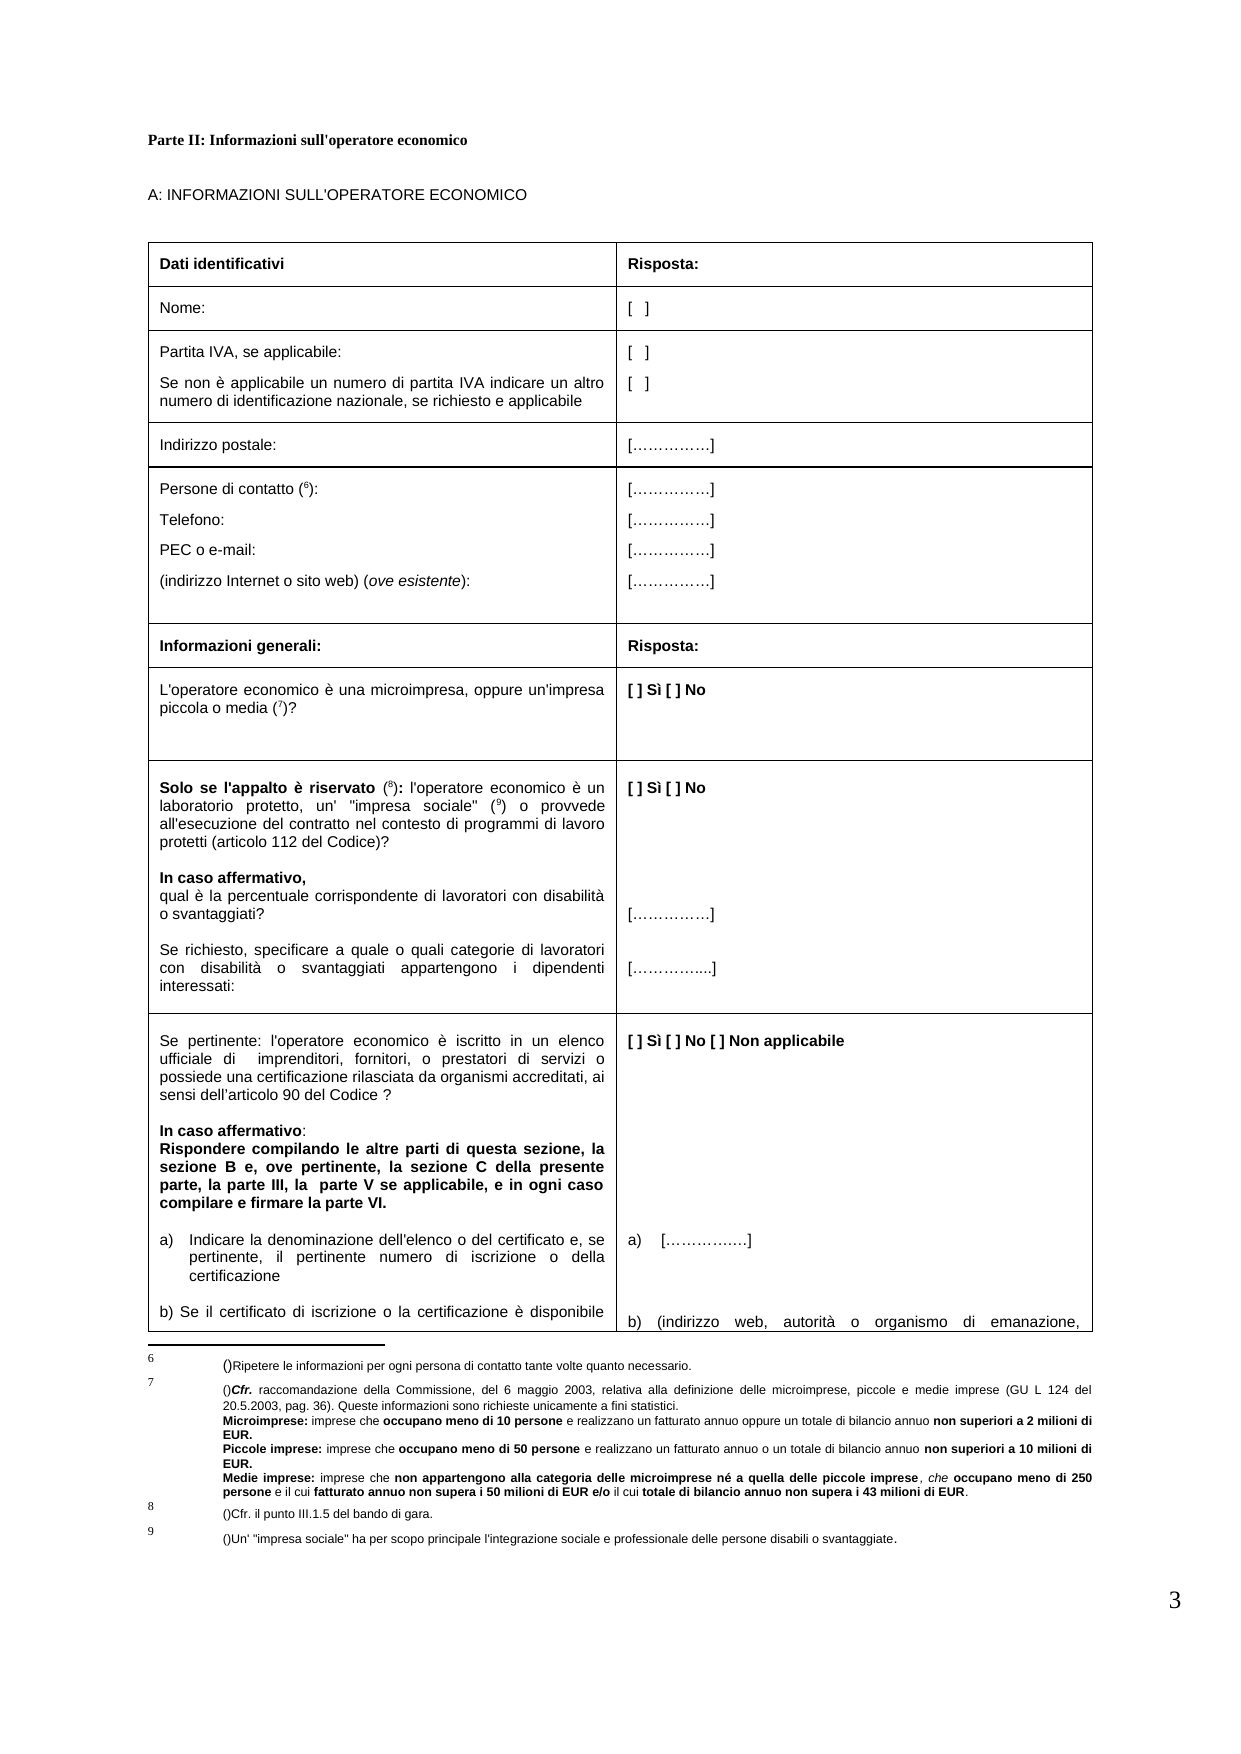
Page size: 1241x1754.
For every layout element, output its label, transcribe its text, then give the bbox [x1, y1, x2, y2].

title A: Informazioni sull'operatore economico [148, 186, 1093, 204]
table_cell Risposta: [617, 624, 1092, 667]
table_header Risposta: [617, 243, 1092, 286]
table_cell Partita IVA, se applicabile: Se non è applicabile un numero di partita IVA indicare un altro numero di identificazione nazionale, se richiesto e applicabile [149, 331, 616, 422]
table_cell [……………] [617, 423, 1092, 466]
table_cell [ ] [617, 287, 1092, 330]
table_cell Persone di contatto (): Telefono: PEC o e-mail: (indirizzo Internet o sito web) (ove esistente): [149, 468, 616, 623]
table_cell [ ] Sì [ ] No [……………] […………....] [617, 761, 1092, 1013]
table_cell L'operatore economico è una microimpresa, oppure un'impresa piccola o media ()? [149, 668, 616, 759]
table_cell [ ] Sì [ ] No [617, 668, 1092, 759]
title Parte II: Informazioni sull'operatore economico [148, 131, 1093, 148]
table_cell Solo se l'appalto è riservato (): l'operatore economico è un laboratorio protetto, un' "impresa sociale" () o provvede all'esecuzione del contratto nel contesto di programmi di lavoro protetti (articolo 112 del Codice)? In caso affermativo, qual è la percentuale corrispondente di lavoratori con disabilità o svantaggiati? Se richiesto, specificare a quale o quali categorie di lavoratori con disabilità o svantaggiati appartengono i dipendenti interessati: [149, 761, 616, 1013]
table_cell Nome: [149, 287, 616, 330]
table_cell [……………] [……………] [……………] [……………] [617, 468, 1092, 623]
table_cell [ ] [ ] [617, 331, 1092, 422]
table_cell Informazioni generali: [149, 624, 616, 667]
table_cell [617, 1014, 1092, 1331]
table_header Dati identificativi [149, 243, 616, 286]
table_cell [149, 1014, 616, 1331]
table_cell Indirizzo postale: [149, 423, 616, 466]
